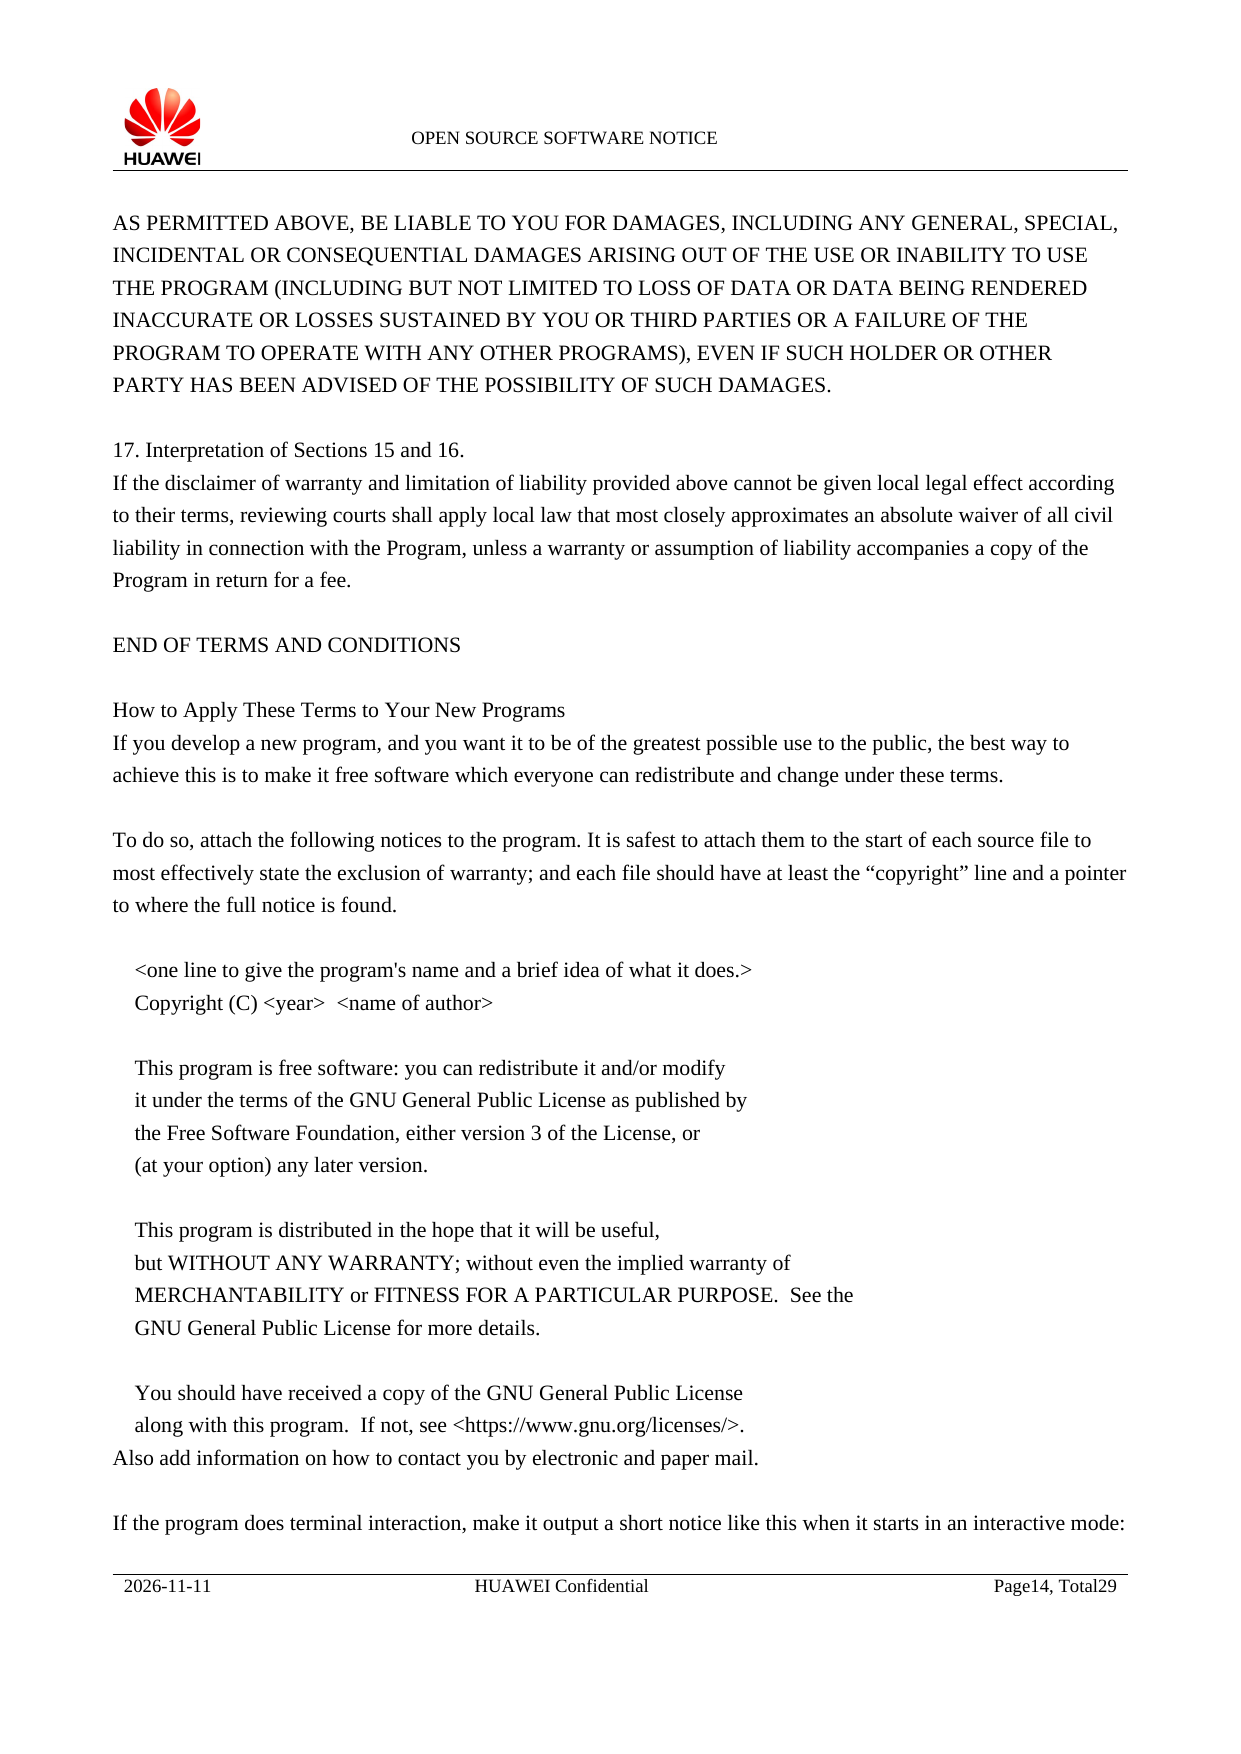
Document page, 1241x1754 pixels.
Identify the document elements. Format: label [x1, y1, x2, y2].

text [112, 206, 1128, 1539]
picture [124, 88, 201, 165]
